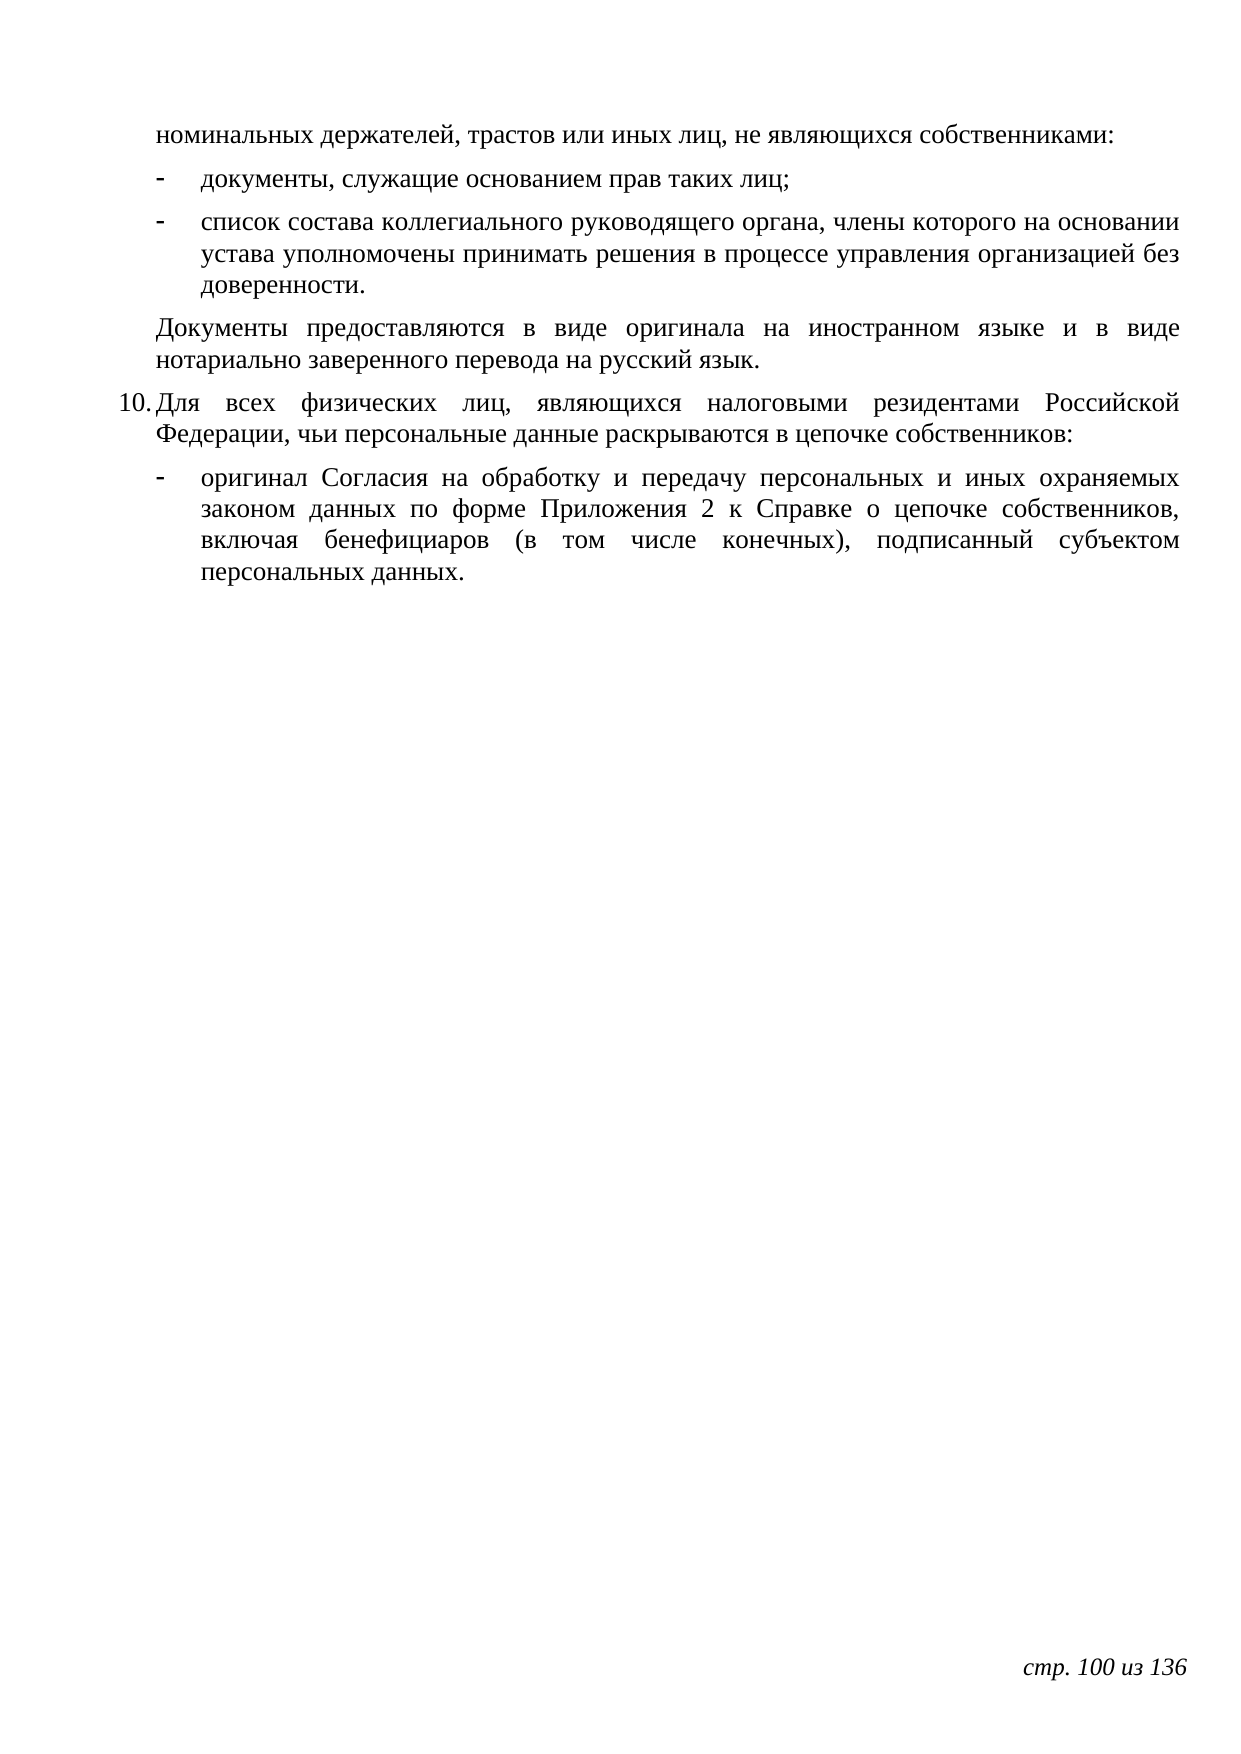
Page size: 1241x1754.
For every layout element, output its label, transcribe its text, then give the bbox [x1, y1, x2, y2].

list список состава коллегиального руководящего органа, члены которого на основании устава уполномочены принимать решения в процессе управления организацией без доверенности. [156, 206, 1181, 299]
list оригинал Согласия на обработку и передачу персональных и иных охраняемых законом данных по форме Приложения 2 к Справке о цепочке собственников, включая бенефициаров (в том числе конечных), подписанный субъектом персональных данных. [156, 461, 1181, 586]
list документы, служащие основанием прав таких лиц; [156, 162, 1181, 193]
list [118, 118, 1181, 149]
text Документы предоставляются в виде оригинала на иностранном языке и в виде нотариально заверенного перевода на русский язык. [156, 312, 1181, 374]
list Для всех физических лиц, являющихся налоговыми резидентами Российской Федерации, чьи персональные данные раскрываются в цепочке собственников: [118, 386, 1181, 449]
